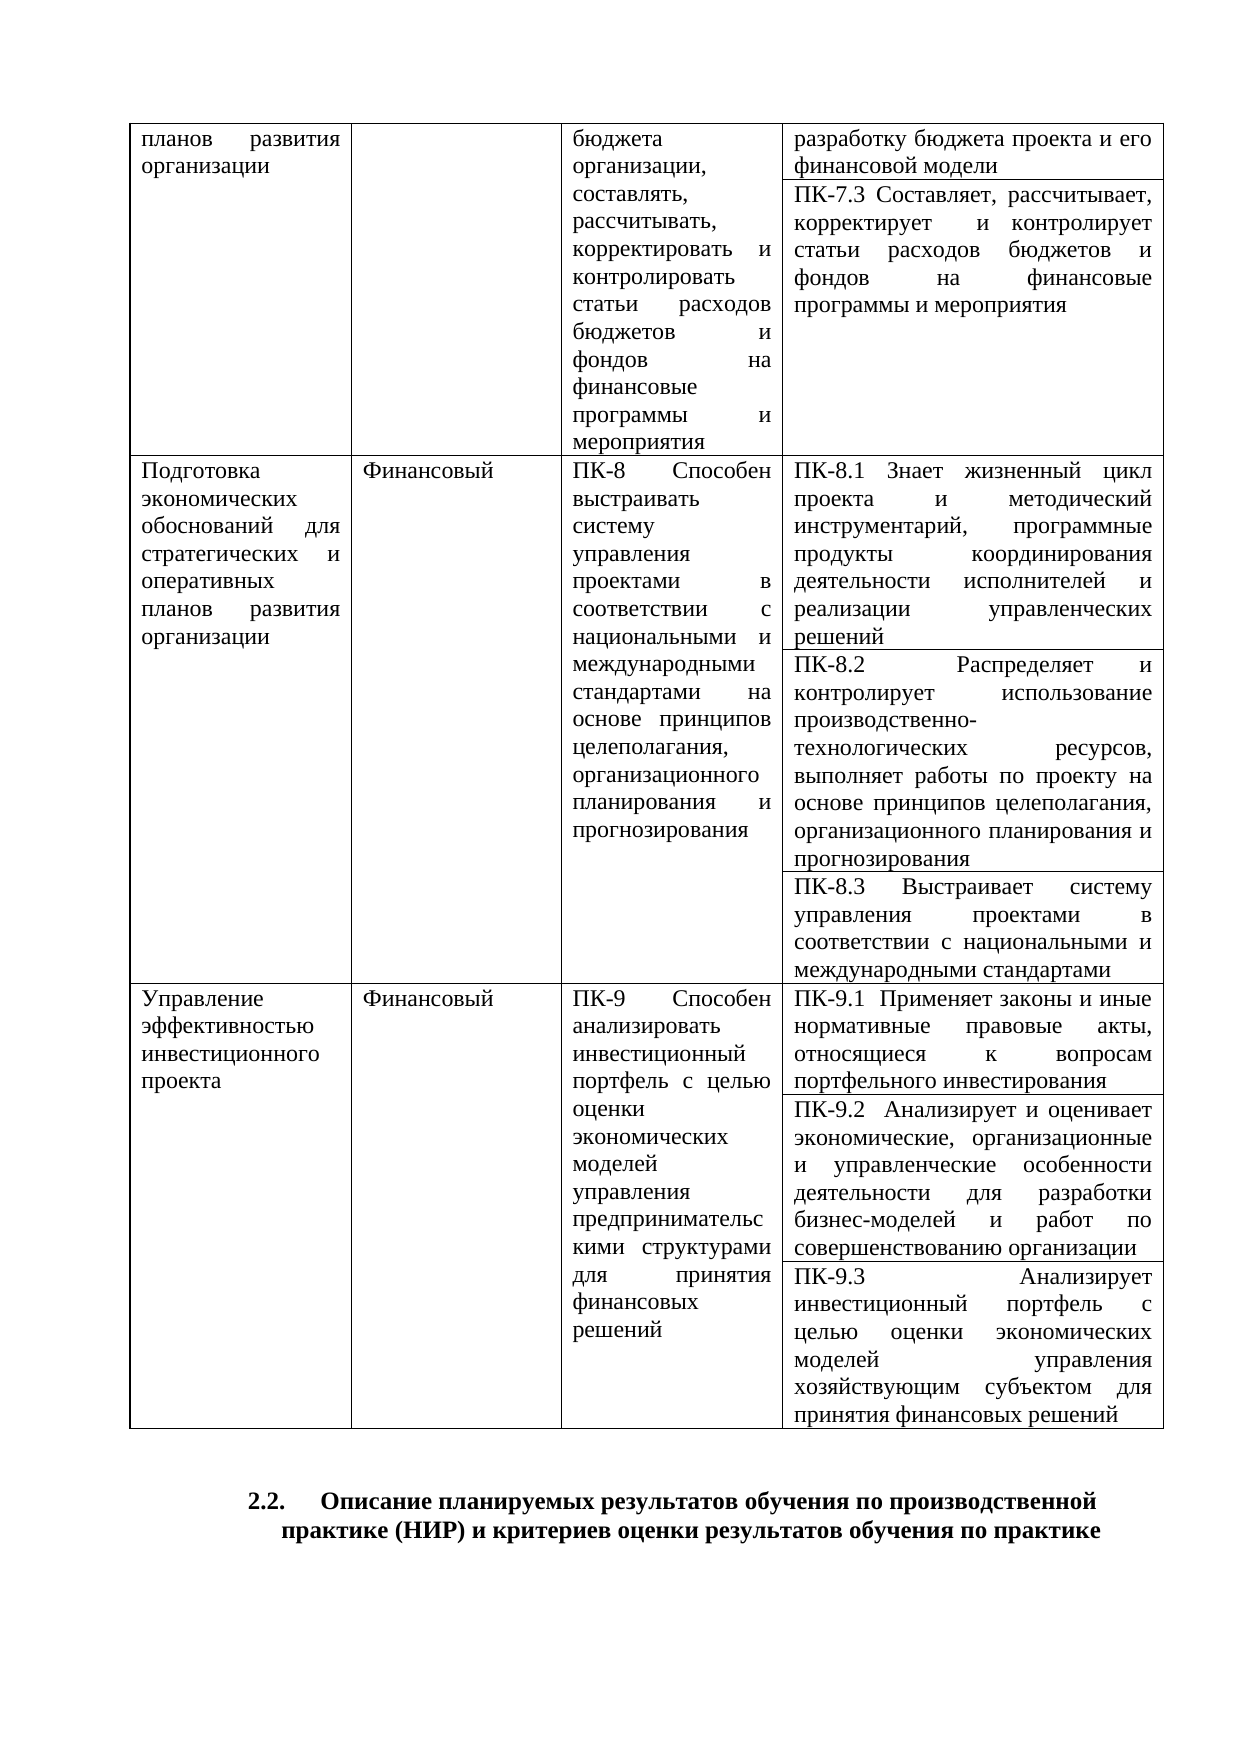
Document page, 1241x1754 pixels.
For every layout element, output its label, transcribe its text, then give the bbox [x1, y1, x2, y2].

table_cell ПК-7.3 Составляет, рассчитывает, корректирует и контролирует статьи расходов бюджетов и фондов на финансовые программы и мероприятия [783, 180, 1163, 455]
table_cell ПК-9 Способен анализировать инвестиционный портфель с целью оценки экономических моделей управления предпринимательскими структурами для принятия финансовых решений [562, 984, 782, 1427]
table_cell ПК-9.3 Анализирует инвестиционный портфель с целью оценки экономических моделей управления хозяйствующим субъектом для принятия финансовых решений [783, 1262, 1163, 1427]
list Описание планируемых результатов обучения по производственной практике (НИР) и критериев оценки результатов обучения по практике [193, 1486, 1152, 1543]
table_cell ПК-8.2 Распределяет и контролирует использование производственно- технологических ресурсов, выполняет работы по проекту на основе принципов целеполагания, организационного планирования и прогнозирования [783, 650, 1163, 871]
table_cell ПК-9.2 Анализирует и оценивает экономические, организационные и управленческие особенности деятельности для разработки бизнес-моделей и работ по совершенствованию организации [783, 1095, 1163, 1261]
table_cell ПК-8.3 Выстраивает систему управления проектами в соответствии с национальными и международными стандартами [783, 872, 1163, 983]
table_cell ПК-8 Способен выстраивать систему управления проектами в соответствии с национальными и международными стандартами на основе принципов целеполагания, организационного планирования и прогнозирования [562, 456, 782, 983]
table_cell Финансовый [352, 984, 561, 1427]
table_cell Управление эффективностью инвестиционного проекта [131, 984, 351, 1427]
table_cell ПК-9.1 Применяет законы и иные нормативные правовые акты, относящиеся к вопросам портфельного инвестирования [783, 984, 1163, 1094]
table_cell Подготовка экономических обоснований для стратегических и оперативных планов развития организации [131, 456, 351, 983]
table_cell Финансовый [352, 456, 561, 983]
table_cell ПК-8.1 Знает жизненный цикл проекта и методический инструментарий, программные продукты координирования деятельности исполнителей и реализации управленческих решений [783, 456, 1163, 649]
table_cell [783, 124, 1163, 179]
